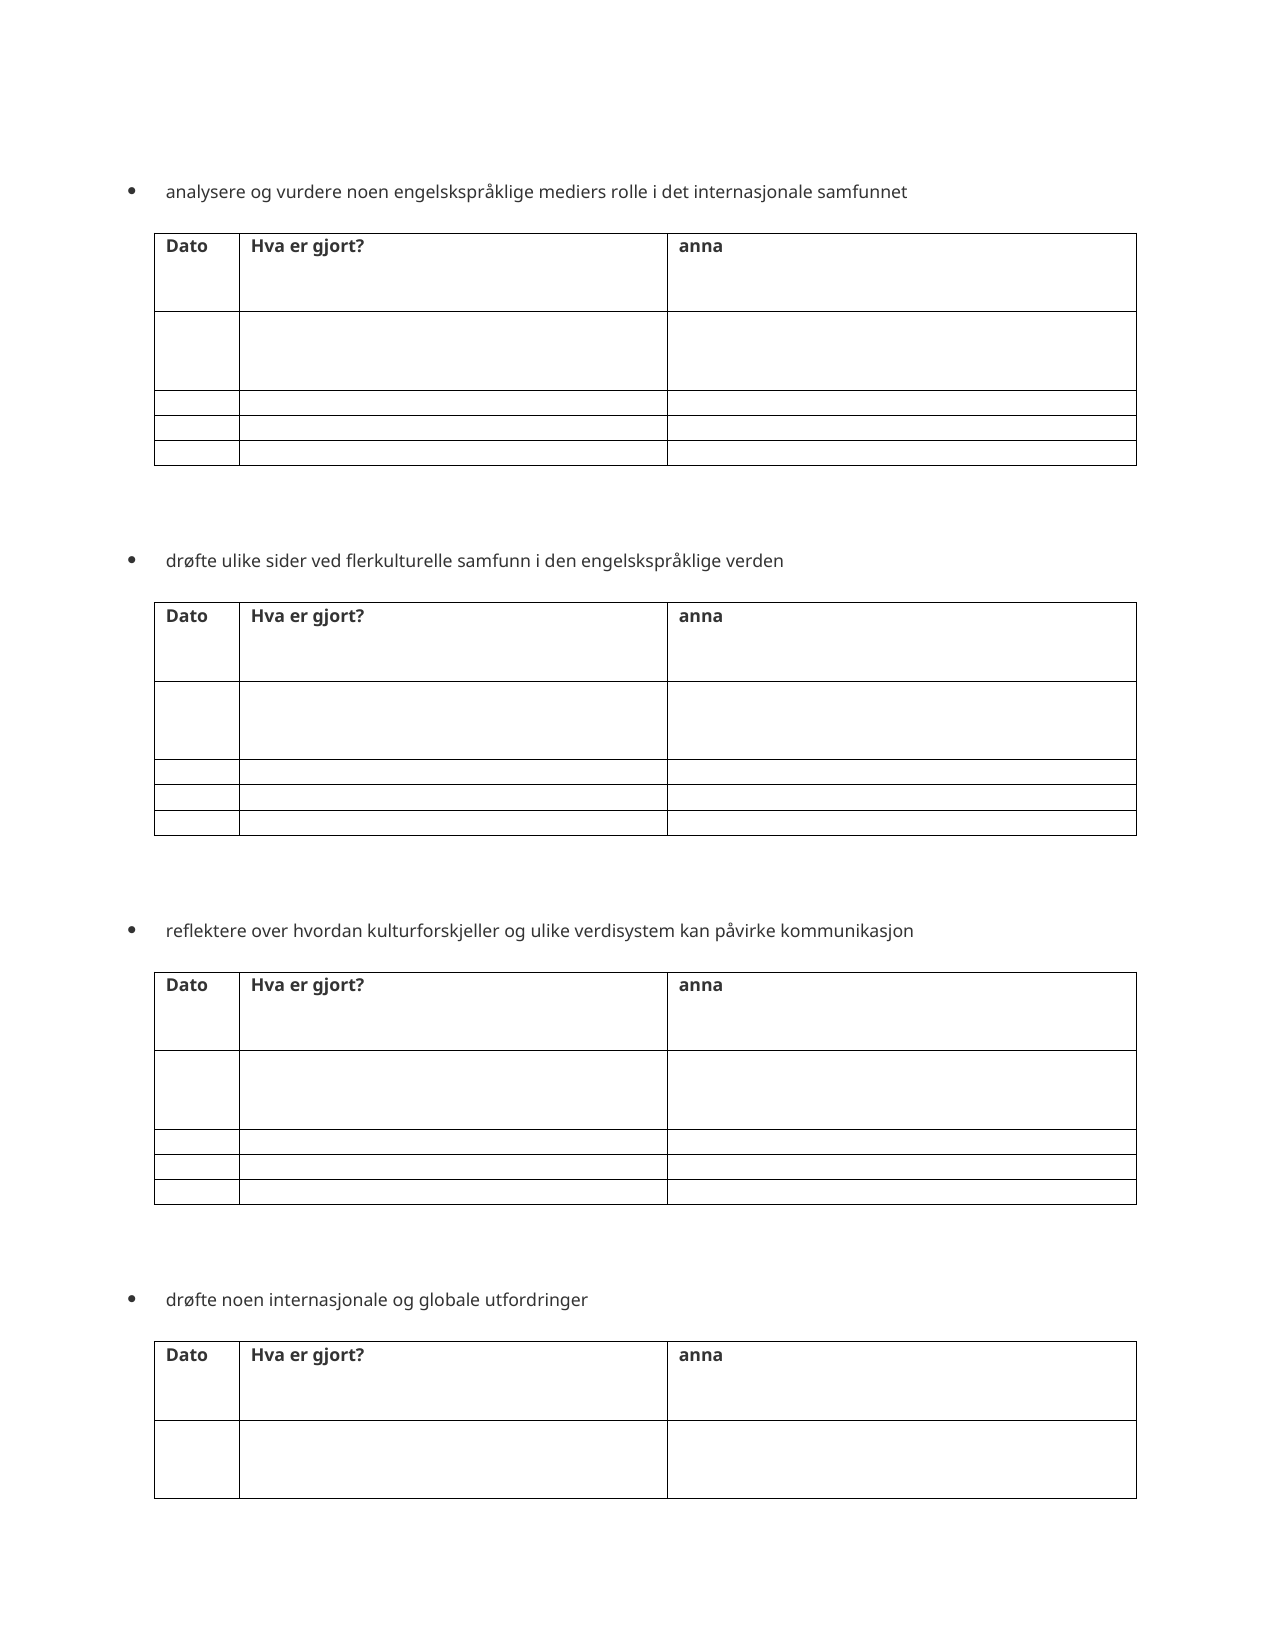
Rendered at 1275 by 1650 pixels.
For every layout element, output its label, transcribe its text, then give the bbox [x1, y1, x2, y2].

table_header anna [668, 603, 1136, 681]
table_cell [668, 760, 1136, 784]
list drøfte ulike sider ved flerkulturelle samfunn i den engelskspråklige verden [128, 549, 1109, 573]
table_cell [240, 312, 667, 389]
table_cell [155, 1180, 239, 1204]
table_cell [240, 760, 667, 784]
table_cell [668, 1180, 1136, 1204]
table_cell [240, 1421, 667, 1498]
table_cell [240, 1180, 667, 1204]
table_header Dato [155, 234, 239, 311]
table_cell [155, 1155, 239, 1179]
table_cell [668, 811, 1136, 835]
table_header anna [668, 973, 1136, 1050]
table_cell [668, 1051, 1136, 1129]
list reflektere over hvordan kulturforskjeller og ulike verdisystem kan påvirke kommunikasjon [128, 918, 1109, 942]
table_header anna [668, 234, 1136, 311]
table_cell [155, 312, 239, 389]
table_header Dato [155, 1342, 239, 1420]
table_cell [155, 416, 239, 440]
table_cell [240, 416, 667, 440]
table_cell [240, 391, 667, 415]
list drøfte noen internasjonale og globale utfordringer [128, 1288, 1109, 1312]
table_cell [155, 760, 239, 784]
table_cell [668, 416, 1136, 440]
table_cell [155, 1130, 239, 1154]
table_cell [668, 1155, 1136, 1179]
table_cell [240, 682, 667, 759]
table_header Hva er gjort? [240, 234, 667, 311]
table_cell [240, 441, 667, 465]
table_cell [155, 682, 239, 759]
table_header Dato [155, 973, 239, 1050]
table_cell [240, 785, 667, 809]
table_header Hva er gjort? [240, 1342, 667, 1420]
table_cell [240, 1155, 667, 1179]
table_cell [668, 1130, 1136, 1154]
table_cell [668, 682, 1136, 759]
table_cell [240, 1051, 667, 1129]
table_cell [668, 312, 1136, 389]
table_cell [240, 811, 667, 835]
list analysere og vurdere noen engelskspråklige mediers rolle i det internasjonale samfunnet [128, 179, 1109, 203]
table_header Dato [155, 603, 239, 681]
table_cell [155, 441, 239, 465]
table_cell [668, 441, 1136, 465]
table_cell [240, 1130, 667, 1154]
table_cell [155, 785, 239, 809]
table_cell [155, 811, 239, 835]
table_cell [155, 1421, 239, 1498]
table_cell [155, 1051, 239, 1129]
table_header Hva er gjort? [240, 973, 667, 1050]
table_header anna [668, 1342, 1136, 1420]
table_header Hva er gjort? [240, 603, 667, 681]
table_cell [668, 785, 1136, 809]
table_cell [155, 391, 239, 415]
table_cell [668, 1421, 1136, 1498]
table_cell [668, 391, 1136, 415]
